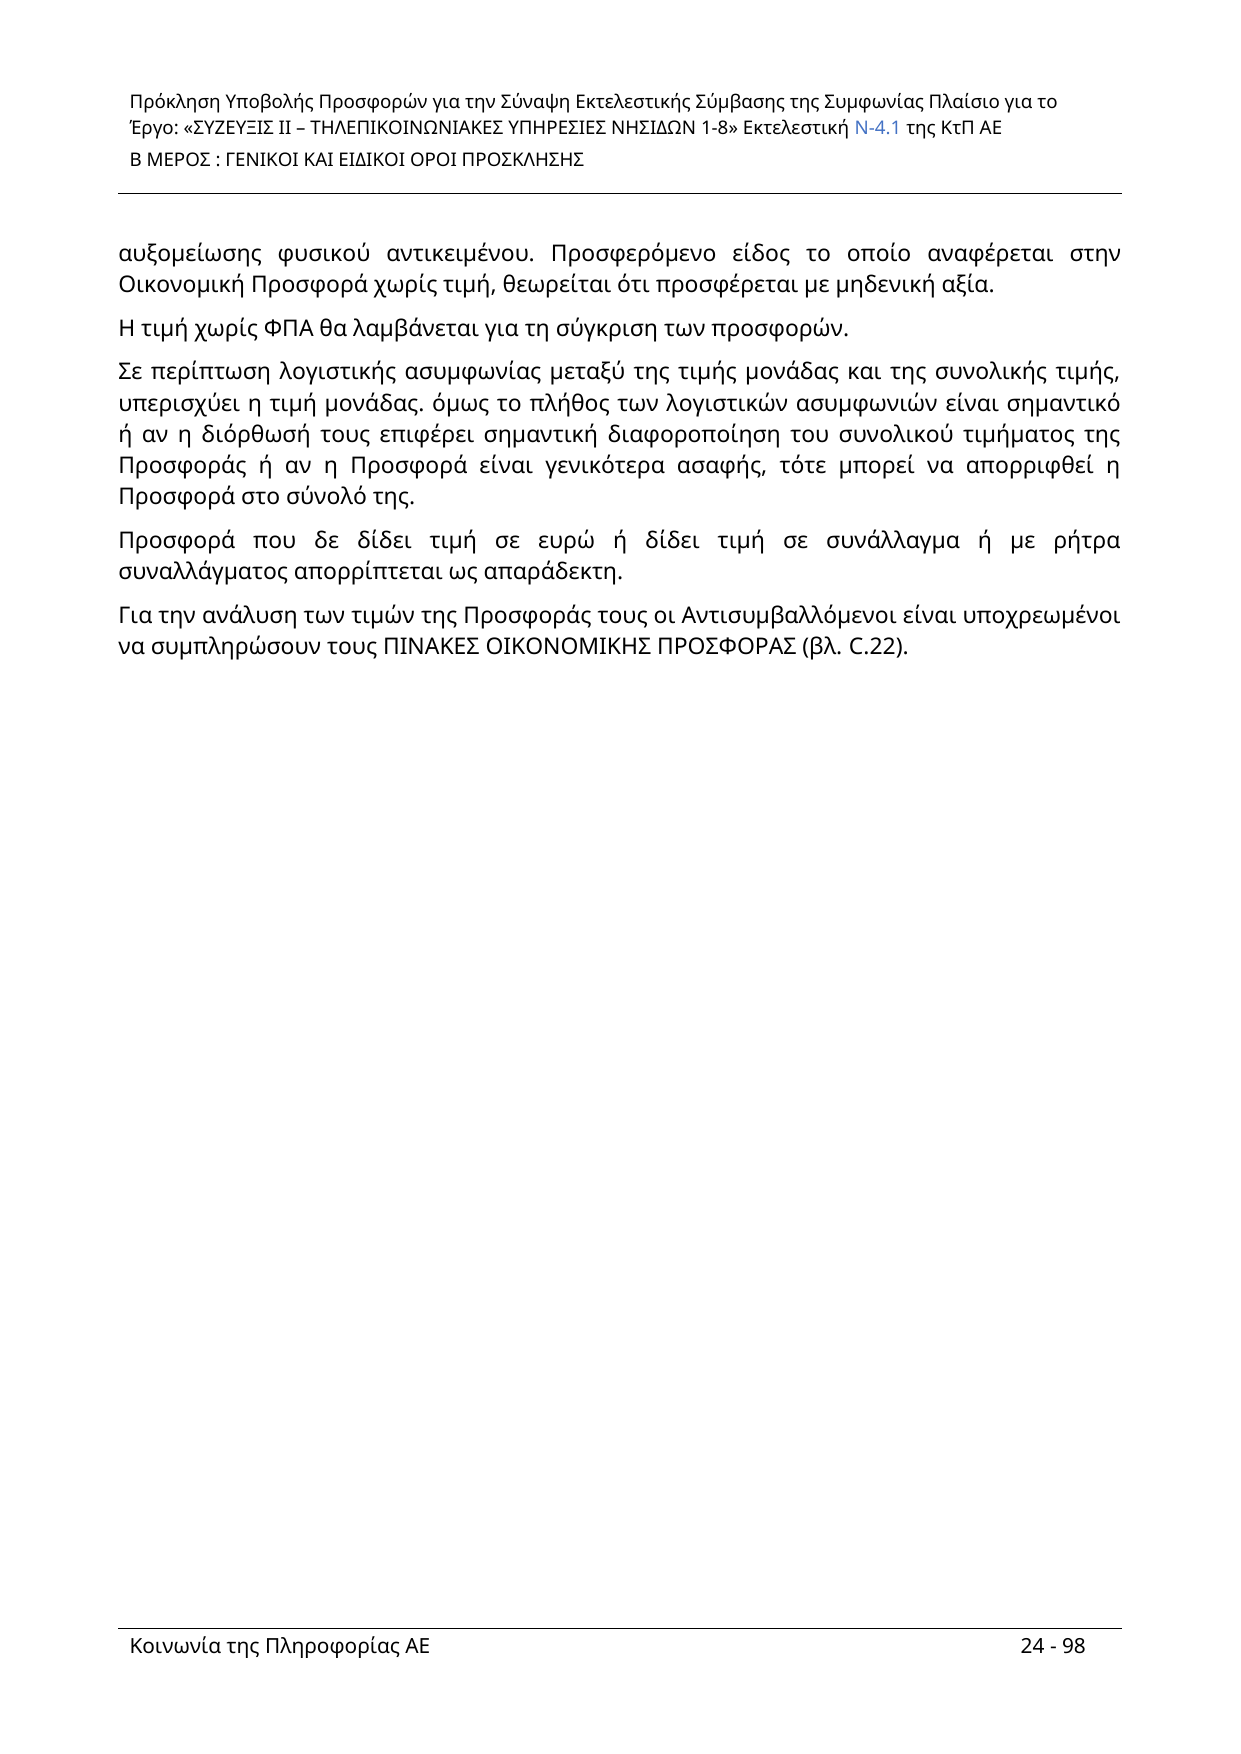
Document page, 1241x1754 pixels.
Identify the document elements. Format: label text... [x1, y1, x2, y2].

text Η τιμή χωρίς ΦΠΑ θα λαμβάνεται για τη σύγκριση των προσφορών. [118, 311, 1122, 343]
text Προσφορά που δε δίδει τιμή σε ευρώ ή δίδει τιμή σε συνάλλαγμα ή με ρήτρα συναλλάγματος απορρίπτεται ως απαράδεκτη. [118, 524, 1122, 586]
text Για την ανάλυση των τιμών της Προσφοράς τους οι Αντισυμβαλλόμενοι είναι υποχρεωμένοι να συμπληρώσουν τους ΠΙΝΑΚΕΣ ΟΙΚΟΝΟΜΙΚΗΣ ΠΡΟΣΦΟΡΑΣ (βλ. C.2). [118, 599, 1122, 661]
text Σε περίπτωση λογιστικής ασυμφωνίας μεταξύ της τιμής μονάδας και της συνολικής τιμής, υπερισχύει η τιμή μονάδας. όμως το πλήθος των λογιστικών ασυμφωνιών είναι σημαντικό ή αν η διόρθωσή τους επιφέρει σημαντική διαφοροποίηση του συνολικού τιμήματος της Προσφοράς ή αν η Προσφορά είναι γενικότερα ασαφής, τότε μπορεί να απορριφθεί η Προσφορά στο σύνολό της. [118, 355, 1122, 511]
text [118, 236, 1122, 299]
